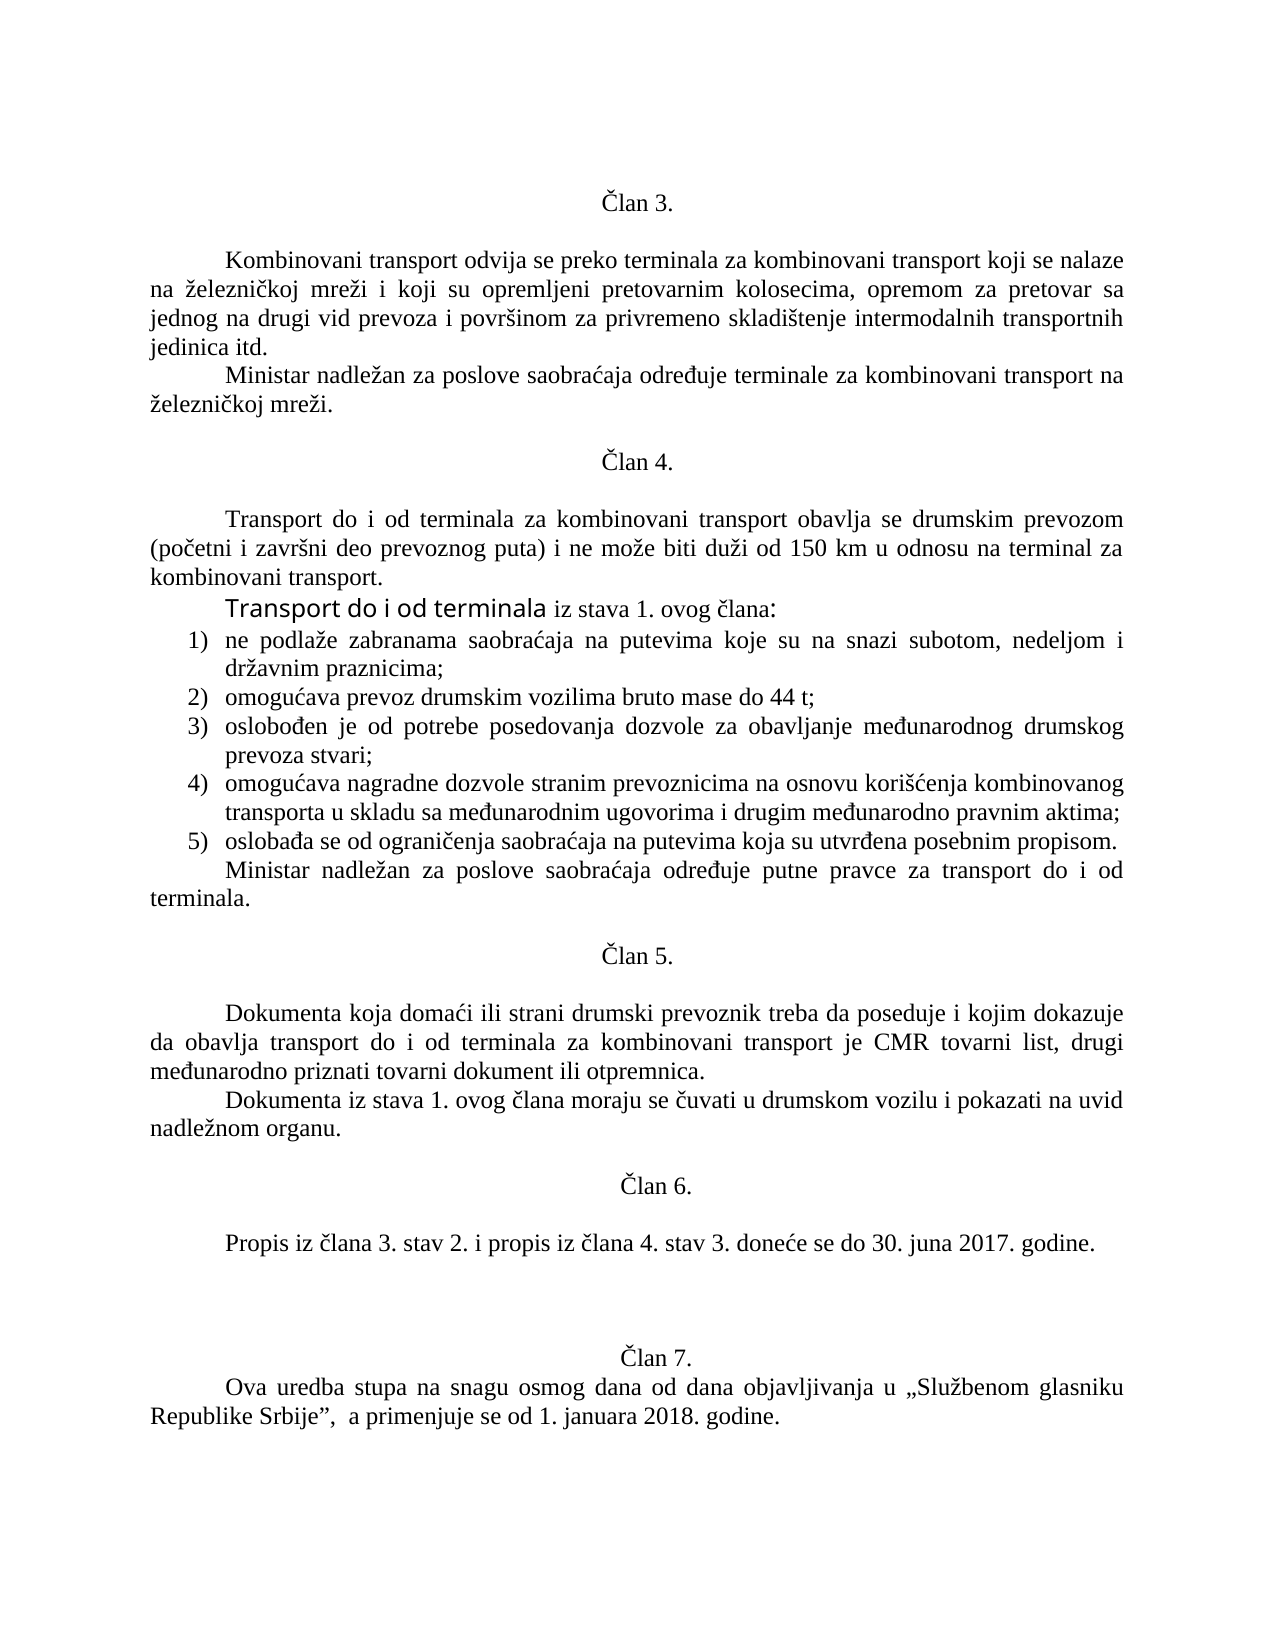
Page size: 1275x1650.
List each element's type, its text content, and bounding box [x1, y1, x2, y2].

text Član 5. [150, 941, 1125, 970]
text Transport do i od terminala iz stava 1. ovog člana: [150, 591, 1125, 625]
text Ministar nadležan za poslove saobraćaja određuje putne pravce za transport do i od terminala. [150, 855, 1125, 912]
list oslobođen je od potrebe posedovanja dozvole za obavljanje međunarodnog drumskog prevoza stvari; [187, 711, 1125, 768]
text Transport do i od terminala za kombinovani transport obavlja se drumskim prevozom (početni i završni deo prevoznog puta) i ne može biti duži od 150 km u odnosu na terminal za kombinovani transport. [150, 504, 1125, 591]
text Član 3. [150, 188, 1125, 217]
text Dokumenta koja domaći ili strani drumski prevoznik treba da poseduje i kojim dokazuje da obavlja transport do i od terminala za kombinovani transport je CMR tovarni list, drugi međunarodno priznati tovarni dokument ili otpremnica. [150, 998, 1125, 1085]
text Kombinovani transport odvija se preko terminala za kombinovani transport koji se nalaze na železničkoj mreži i koji su opremljeni pretovarnim kolosecima, opremom za pretovar sa jednog na drugi vid prevoza i površinom za privremeno skladištenje intermodalnih transportnih jedinica itd. [150, 246, 1125, 361]
text Ova uredba stupa na snagu osmog dana od dana objavljivanja u „Službenom glasniku Republike Srbije”, a primenjuje se od 1. januara 2018. godine. [150, 1372, 1125, 1430]
list oslobađa se od ograničenja saobraćaja na putevima koja su utvrđena posebnim propisom. [187, 826, 1125, 855]
list ne podlaže zabranama saobraćaja na putevima koje su na snazi subotom, nedeljom i državnim praznicima; [187, 625, 1125, 682]
list omogućava nagradne dozvole stranim prevoznicima na osnovu korišćenja kombinovanog transporta u skladu sa međunarodnim ugovorima i drugim međunarodno pravnim aktima; [187, 768, 1125, 826]
text Dokumenta iz stava 1. ovog člana moraju se čuvati u drumskom vozilu i pokazati na uvid nadležnom organu. [150, 1085, 1125, 1142]
text Ministar nadležan za poslove saobraćaja određuje terminale za kombinovani transport na železničkoj mreži. [150, 361, 1125, 418]
text Član 6. [187, 1171, 1125, 1200]
text Član 4. [150, 447, 1125, 476]
list omogućava prevoz drumskim vozilima bruto mase do 44 t; [187, 682, 1125, 711]
text Član 7. [187, 1343, 1125, 1372]
text Propis iz člana 3. stav 2. i propis iz člana 4. stav 3. doneće se do 30. juna 2017. godine. [150, 1228, 1125, 1257]
